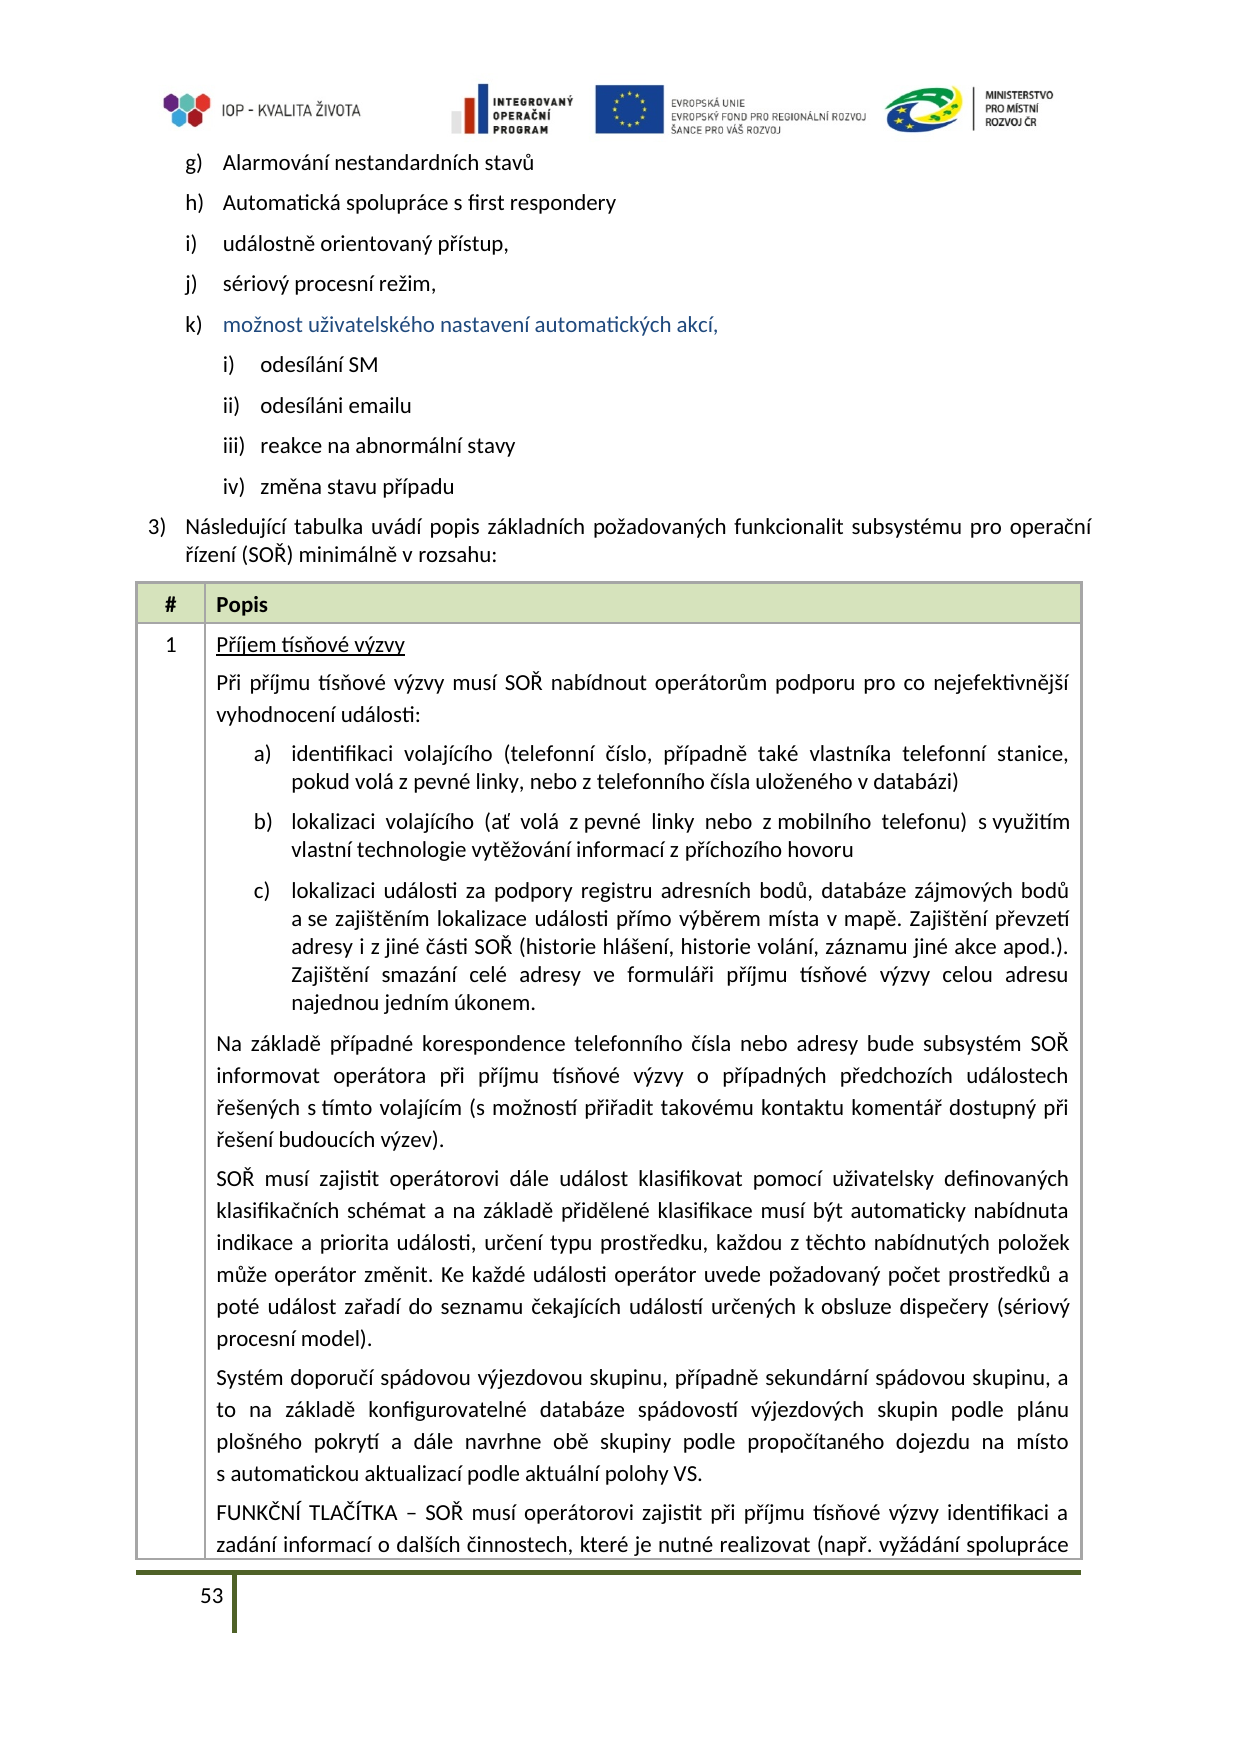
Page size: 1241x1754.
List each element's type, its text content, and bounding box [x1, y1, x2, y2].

list reakce na abnormální stavy [223, 431, 1093, 459]
picture [147, 73, 1080, 144]
list změna stavu případu [223, 472, 1093, 500]
table_header # [138, 584, 204, 622]
list Následující tabulka uvádí popis základních požadovaných funkcionalit subsystému pro operační řízení (SOŘ) minimálně v rozsahu: [148, 512, 1093, 568]
table_cell 1 [138, 624, 204, 1558]
list sériový procesní režim, [185, 269, 1093, 297]
list odesílání SM [223, 350, 1093, 378]
table_header Popis [206, 584, 1080, 622]
list možnost uživatelského nastavení automatických akcí, [185, 310, 1093, 338]
list Automatická spolupráce s first respondery [185, 188, 1093, 216]
list odesíláni emailu [223, 391, 1093, 419]
list Alarmování nestandardních stavů [185, 148, 1093, 176]
list událostně orientovaný přístup, [185, 229, 1093, 257]
